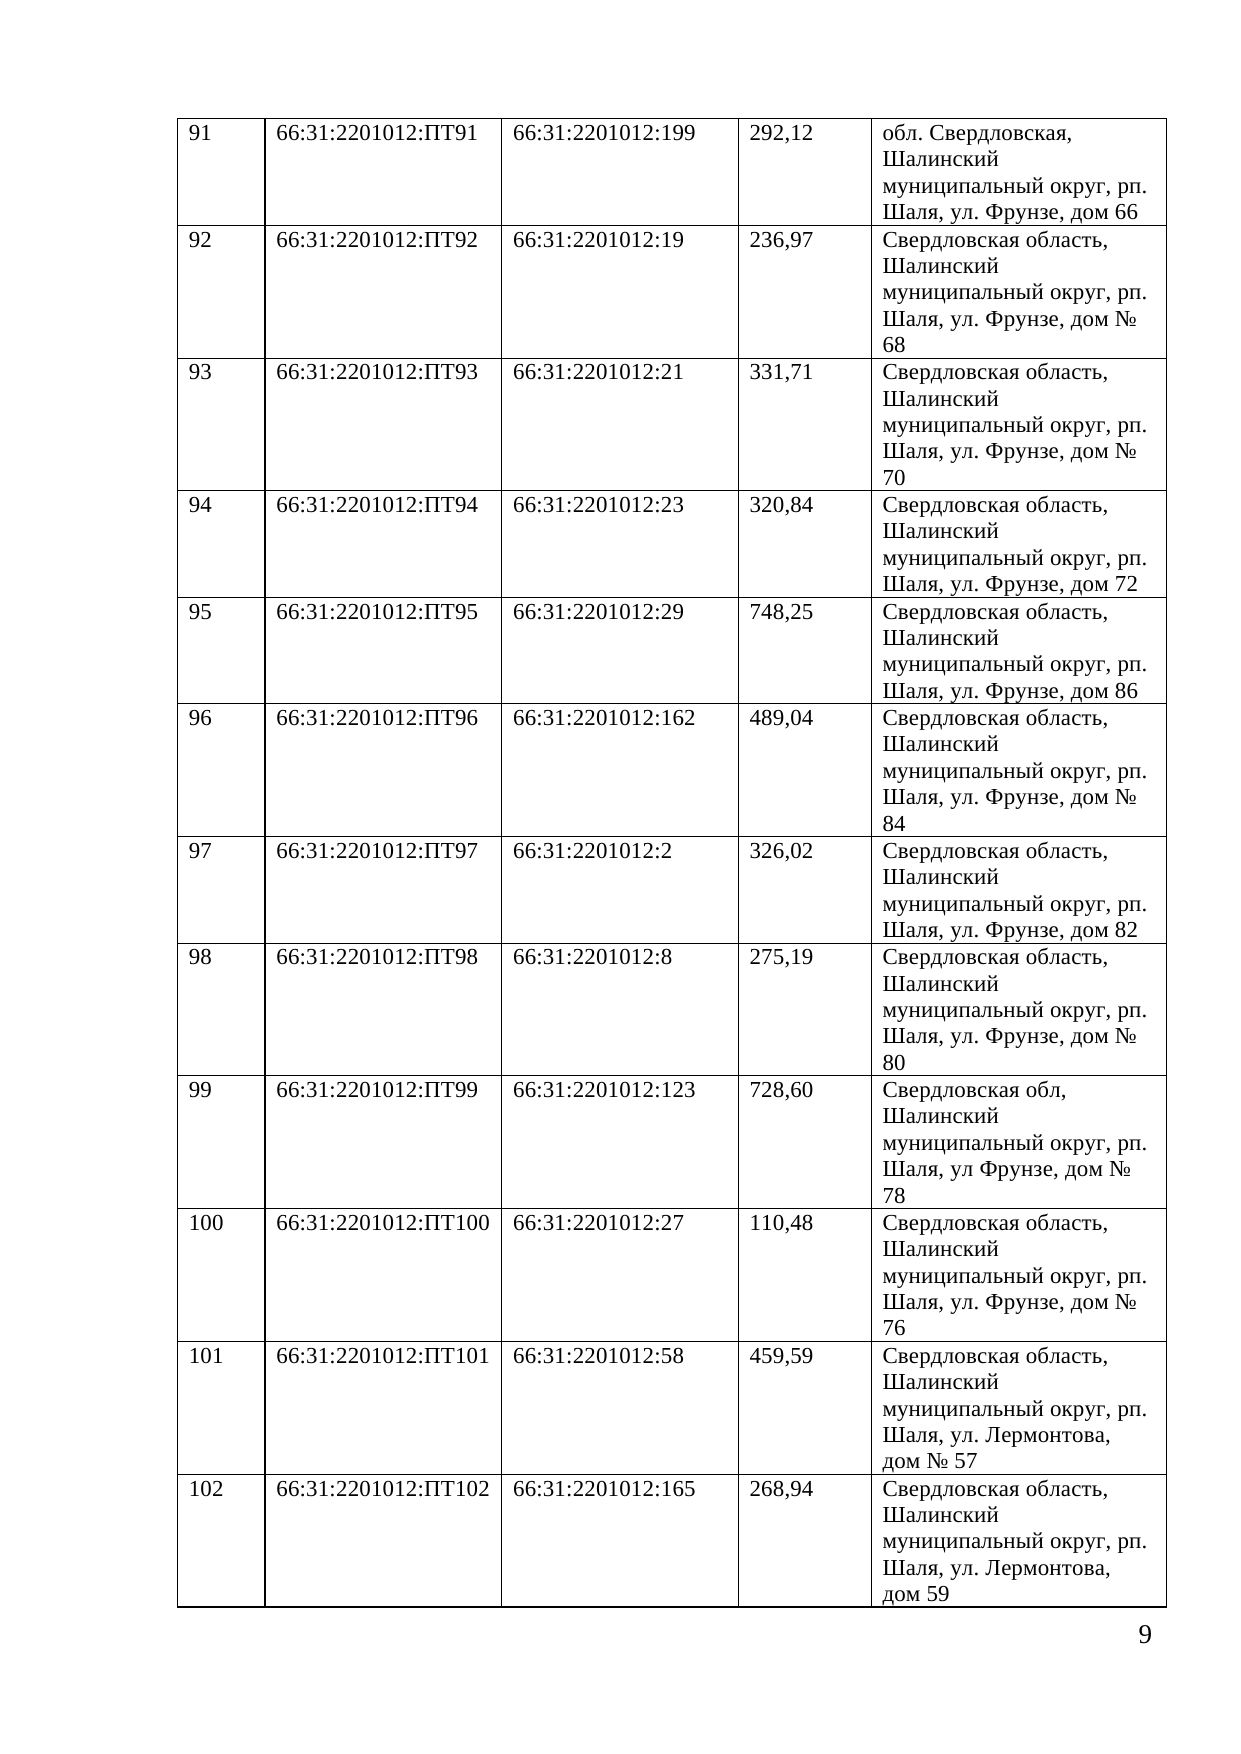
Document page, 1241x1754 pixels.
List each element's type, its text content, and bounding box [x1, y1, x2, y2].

table_cell 66:31:2201012:ПТ100 [266, 1209, 501, 1341]
table_cell 100 [178, 1209, 264, 1341]
table_cell Свердловская обл, Шалинский муниципальный округ, рп. Шаля, ул Фрунзе, дом № 78 [872, 1076, 1166, 1208]
table_cell 275,19 [739, 944, 871, 1075]
table_cell 326,02 [739, 837, 871, 942]
table_cell 66:31:2201012:27 [502, 1209, 738, 1341]
table_cell 459,59 [739, 1342, 871, 1474]
table_cell Свердловская область, Шалинский муниципальный округ, рп. Шаля, ул. Фрунзе, дом № 68 [872, 226, 1166, 357]
table_cell 66:31:2201012:ПТ95 [266, 598, 501, 703]
table_cell 66:31:2201012:23 [502, 491, 738, 597]
table_cell 66:31:2201012:ПТ97 [266, 837, 501, 942]
table_cell 489,04 [739, 704, 871, 836]
table_cell 66:31:2201012:29 [502, 598, 738, 703]
table_cell Свердловская область, Шалинский муниципальный округ, рп. Шаля, ул. Фрунзе, дом № 76 [872, 1209, 1166, 1341]
table_cell 320,84 [739, 491, 871, 597]
table_cell 66:31:2201012:ПТ91 [266, 119, 501, 224]
table_cell 102 [178, 1475, 264, 1606]
table_cell 66:31:2201012:8 [502, 944, 738, 1075]
table_cell Свердловская область, Шалинский муниципальный округ, рп. Шаля, ул. Фрунзе, дом № 84 [872, 704, 1166, 836]
table_cell 66:31:2201012:ПТ102 [266, 1475, 501, 1606]
table_cell 110,48 [739, 1209, 871, 1341]
table_cell Свердловская область, Шалинский муниципальный округ, рп. Шаля, ул. Фрунзе, дом № 70 [872, 359, 1166, 490]
table_cell 66:31:2201012:ПТ101 [266, 1342, 501, 1474]
table_cell 236,97 [739, 226, 871, 357]
table_cell 66:31:2201012:162 [502, 704, 738, 836]
table_cell 66:31:2201012:199 [502, 119, 738, 224]
table_cell 66:31:2201012:ПТ92 [266, 226, 501, 357]
table_cell 66:31:2201012:21 [502, 359, 738, 490]
table_cell 66:31:2201012:ПТ94 [266, 491, 501, 597]
table_cell 97 [178, 837, 264, 942]
table_cell Свердловская область, Шалинский муниципальный округ, рп. Шаля, ул. Фрунзе, дом 86 [872, 598, 1166, 703]
table_cell 99 [178, 1076, 264, 1208]
table_cell 95 [178, 598, 264, 703]
table_cell 748,25 [739, 598, 871, 703]
table_cell Свердловская область, Шалинский муниципальный округ, рп. Шаля, ул. Лермонтова, дом 59 [872, 1475, 1166, 1606]
table_cell 66:31:2201012:ПТ98 [266, 944, 501, 1075]
table_cell 92 [178, 226, 264, 357]
table_cell 66:31:2201012:58 [502, 1342, 738, 1474]
table_cell 94 [178, 491, 264, 597]
table_cell 268,94 [739, 1475, 871, 1606]
table_cell 292,12 [739, 119, 871, 224]
table_cell 66:31:2201012:123 [502, 1076, 738, 1208]
table_cell Свердловская область, Шалинский муниципальный округ, рп. Шаля, ул. Фрунзе, дом 72 [872, 491, 1166, 597]
table_cell 98 [178, 944, 264, 1075]
table_cell 66:31:2201012:ПТ96 [266, 704, 501, 836]
table_cell Свердловская область, Шалинский муниципальный округ, рп. Шаля, ул. Фрунзе, дом 82 [872, 837, 1166, 942]
table_cell обл. Свердловская, Шалинский муниципальный округ, рп. Шаля, ул. Фрунзе, дом 66 [872, 119, 1166, 224]
table_cell 66:31:2201012:ПТ93 [266, 359, 501, 490]
table_cell 728,60 [739, 1076, 871, 1208]
table_cell 331,71 [739, 359, 871, 490]
table_cell 91 [178, 119, 264, 224]
table_cell 101 [178, 1342, 264, 1474]
table_cell 93 [178, 359, 264, 490]
table_cell Свердловская область, Шалинский муниципальный округ, рп. Шаля, ул. Фрунзе, дом № 80 [872, 944, 1166, 1075]
table_cell 66:31:2201012:19 [502, 226, 738, 357]
table_cell 66:31:2201012:ПТ99 [266, 1076, 501, 1208]
table_cell Свердловская область, Шалинский муниципальный округ, рп. Шаля, ул. Лермонтова, дом № 57 [872, 1342, 1166, 1474]
table_cell 66:31:2201012:165 [502, 1475, 738, 1606]
table_cell 66:31:2201012:2 [502, 837, 738, 942]
table_cell 96 [178, 704, 264, 836]
